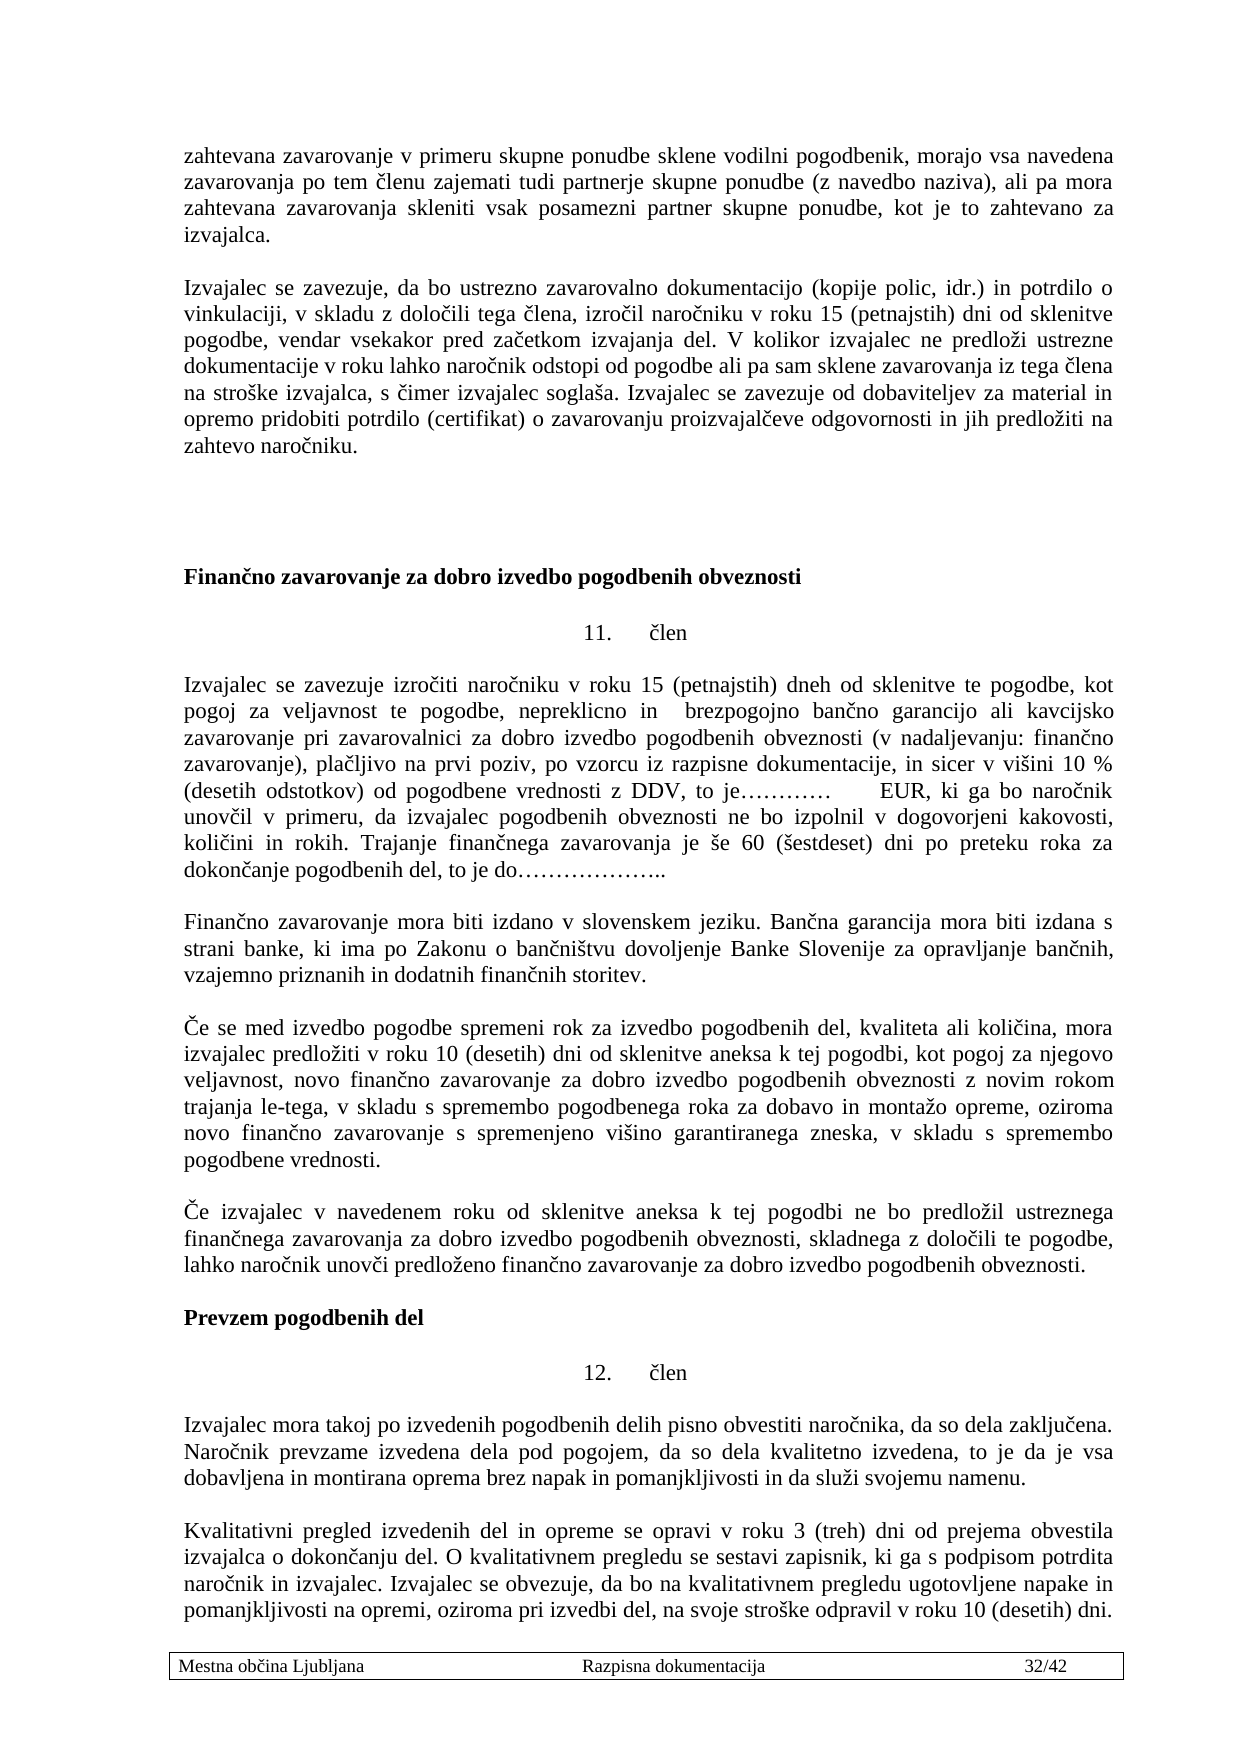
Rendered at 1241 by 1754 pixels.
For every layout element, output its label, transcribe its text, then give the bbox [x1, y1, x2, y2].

subtitle člen [184, 1359, 1115, 1385]
text Če izvajalec v navedenem roku od sklenitve aneksa k tej pogodbi ne bo predložil ustreznega finančnega zavarovanja za dobro izvedbo pogodbenih obveznosti, skladnega z določili te pogodbe, lahko naročnik unovči predloženo finančno zavarovanje za dobro izvedbo pogodbenih obveznosti. [184, 1198, 1115, 1277]
text Če se med izvedbo pogodbe spremeni rok za izvedbo pogodbenih del, kvaliteta ali količina, mora izvajalec predložiti v roku 10 (desetih) dni od sklenitve aneksa k tej pogodbi, kot pogoj za njegovo veljavnost, novo finančno zavarovanje za dobro izvedbo pogodbenih obveznosti z novim rokom trajanja le-tega, v skladu s spremembo pogodbenega roka za dobavo in montažo opreme, oziroma novo finančno zavarovanje s spremenjeno višino garantiranega zneska, v skladu s spremembo pogodbene vrednosti. [184, 1014, 1115, 1172]
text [184, 1517, 1115, 1622]
text Izvajalec se zavezuje izročiti naročniku v roku 15 (petnajstih) dneh od sklenitve te pogodbe, kot pogoj za veljavnost te pogodbe, nepreklicno in brezpogojno bančno garancijo ali kavcijsko zavarovanje pri zavarovalnici za dobro izvedbo pogodbenih obveznosti (v nadaljevanju: finančno zavarovanje), plačljivo na prvi poziv, po vzorcu iz razpisne dokumentacije, in sicer v višini 10 % (desetih odstotkov) od pogodbene vrednosti z DDV, to je………… EUR, ki ga bo naročnik unovčil v primeru, da izvajalec pogodbenih obveznosti ne bo izpolnil v dogovorjeni kakovosti, količini in rokih. Trajanje finančnega zavarovanja je še 60 (šestdeset) dni po preteku roka za dokončanje pogodbenih del, to je do……………….. [184, 671, 1115, 882]
subtitle člen [184, 618, 1115, 645]
subtitle Prevzem pogodbenih del [184, 1304, 1115, 1330]
text Izvajalec mora takoj po izvedenih pogodbenih delih pisno obvestiti naročnika, da so dela zaključena. Naročnik prevzame izvedena dela pod pogojem, da so dela kvalitetno izvedena, to je da je vsa dobavljena in montirana oprema brez napak in pomanjkljivosti in da služi svojemu namenu. [184, 1412, 1115, 1491]
subtitle Finančno zavarovanje za dobro izvedbo pogodbenih obveznosti [184, 563, 1115, 590]
text Finančno zavarovanje mora biti izdano v slovenskem jeziku. Bančna garancija mora biti izdana s strani banke, ki ima po Zakonu o bančništvu dovoljenje Banke Slovenije za opravljanje bančnih, vzajemno priznanih in dodatnih finančnih storitev. [184, 908, 1115, 987]
text Izvajalec se zavezuje, da bo ustrezno zavarovalno dokumentacijo (kopije polic, idr.) in potrdilo o vinkulaciji, v skladu z določili tega člena, izročil naročniku v roku 15 (petnajstih) dni od sklenitve pogodbe, vendar vsekakor pred začetkom izvajanja del. V kolikor izvajalec ne predloži ustrezne dokumentacije v roku lahko naročnik odstopi od pogodbe ali pa sam sklene zavarovanja iz tega člena na stroške izvajalca, s čimer izvajalec soglaša. Izvajalec se zavezuje od dobaviteljev za material in opremo pridobiti potrdilo (certifikat) o zavarovanju proizvajalčeve odgovornosti in jih predložiti na zahtevo naročniku. [184, 273, 1115, 458]
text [184, 142, 1115, 247]
